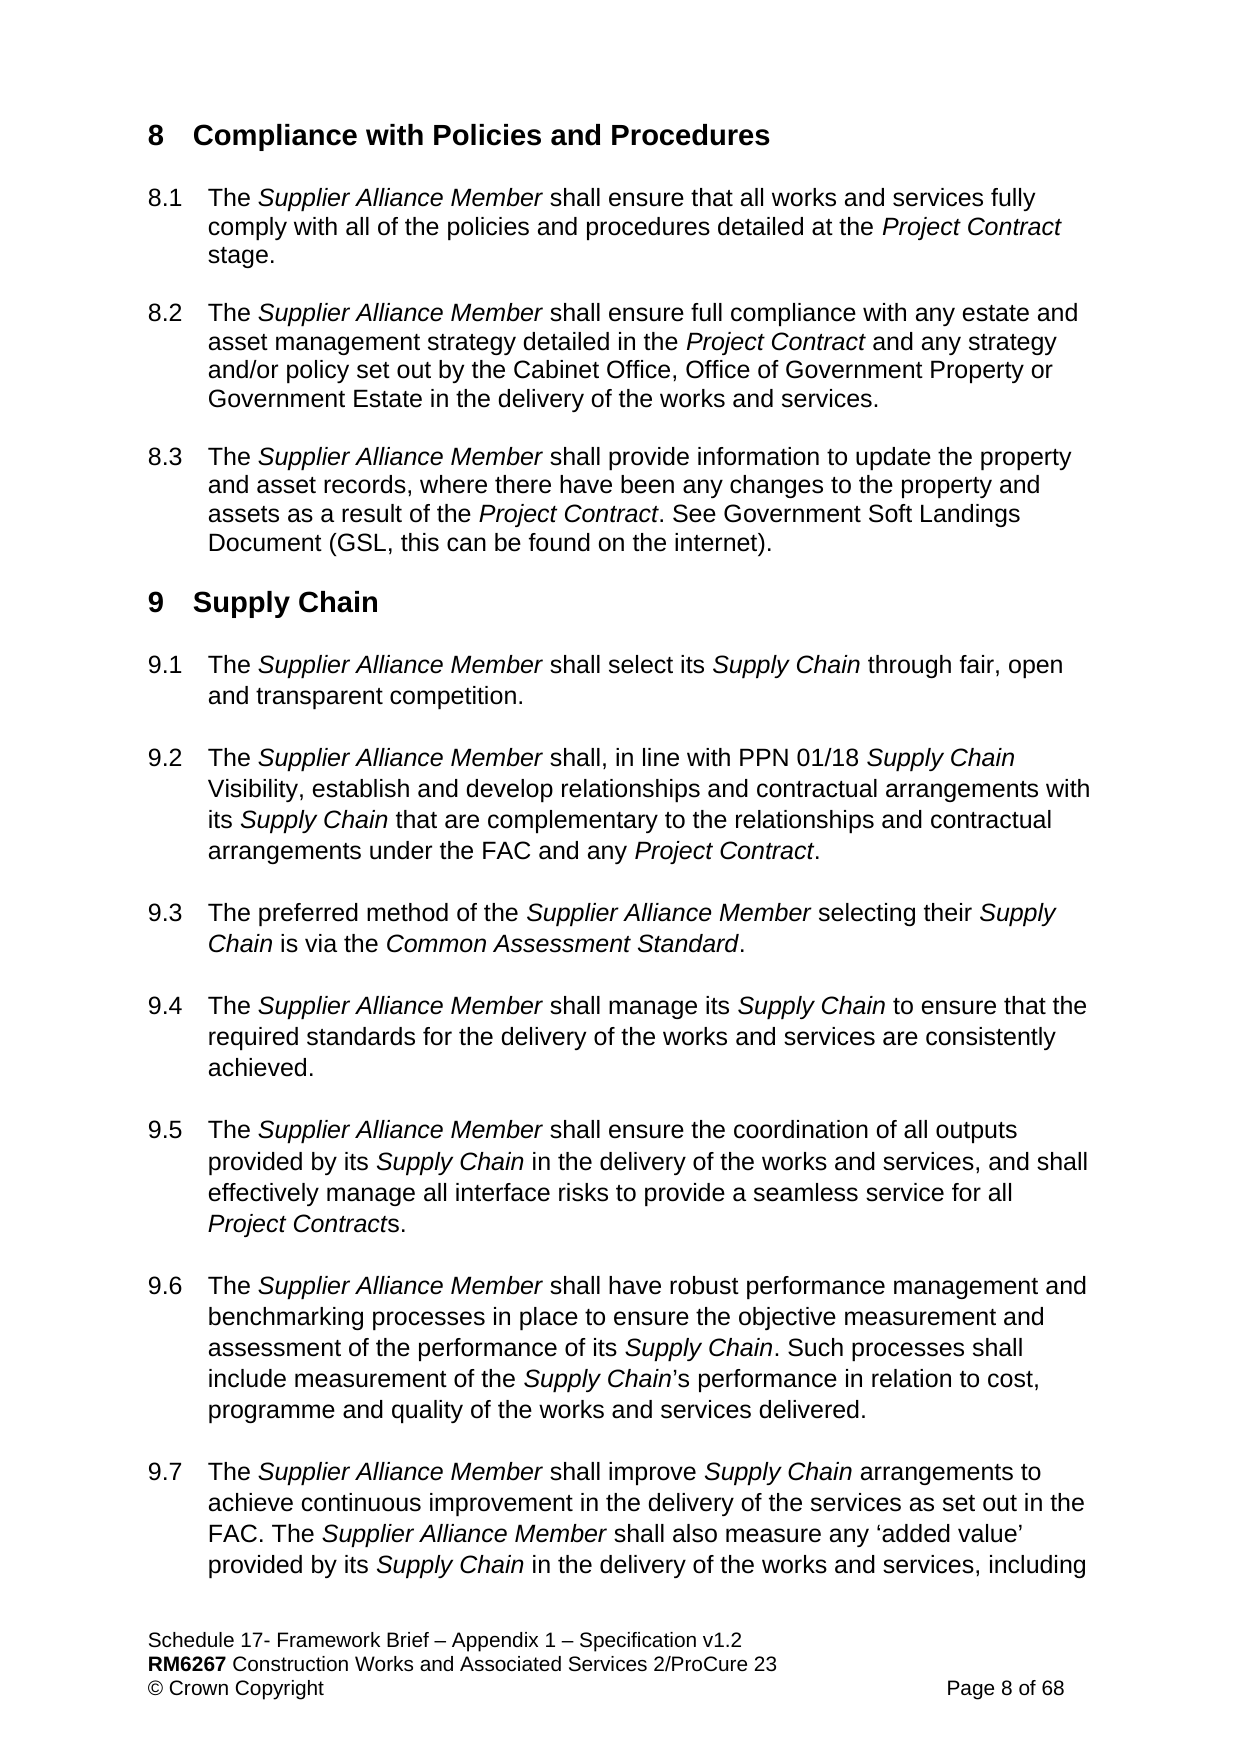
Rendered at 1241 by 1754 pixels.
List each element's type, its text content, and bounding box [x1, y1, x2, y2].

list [148, 1457, 1092, 1579]
list The Supplier Alliance Member shall select its Supply Chain through fair, open and transparent competition. [148, 650, 1092, 709]
list The Supplier Alliance Member shall provide information to update the property and asset records, where there have been any changes to the property and assets as a result of the Project Contract. See Government Soft Landings Document (GSL, this can be found on the internet). [148, 441, 1092, 556]
list The Supplier Alliance Member shall manage its Supply Chain to ensure that the required standards for the delivery of the works and services are consistently achieved. [148, 991, 1092, 1082]
list The Supplier Alliance Member shall, in line with PPN 01/18 Supply Chain Visibility, establish and develop relationships and contractual arrangements with its Supply Chain that are complementary to the relationships and contractual arrangements under the FAC and any Project Contract. [148, 743, 1092, 865]
list The Supplier Alliance Member shall ensure that all works and services fully comply with all of the policies and procedures detailed at the Project Contract stage. [148, 183, 1092, 269]
list The Supplier Alliance Member shall ensure the coordination of all outputs provided by its Supply Chain in the delivery of the works and services, and shall effectively manage all interface risks to provide a seamless service for all Project Contracts. [148, 1115, 1092, 1237]
list The Supplier Alliance Member shall ensure full compliance with any estate and asset management strategy detailed in the Project Contract and any strategy and/or policy set out by the Cabinet Office, Office of Government Property or Government Estate in the delivery of the works and services. [148, 298, 1092, 413]
list The Supplier Alliance Member shall have robust performance management and benchmarking processes in place to ensure the objective measurement and assessment of the performance of its Supply Chain. Such processes shall include measurement of the Supply Chain’s performance in relation to cost, programme and quality of the works and services delivered. [148, 1271, 1092, 1423]
subtitle Compliance with Policies and Procedures [148, 118, 1092, 152]
list The preferred method of the Supplier Alliance Member selecting their Supply Chain is via the Common Assessment Standard. [148, 898, 1092, 958]
subtitle Supply Chain [148, 585, 1092, 619]
